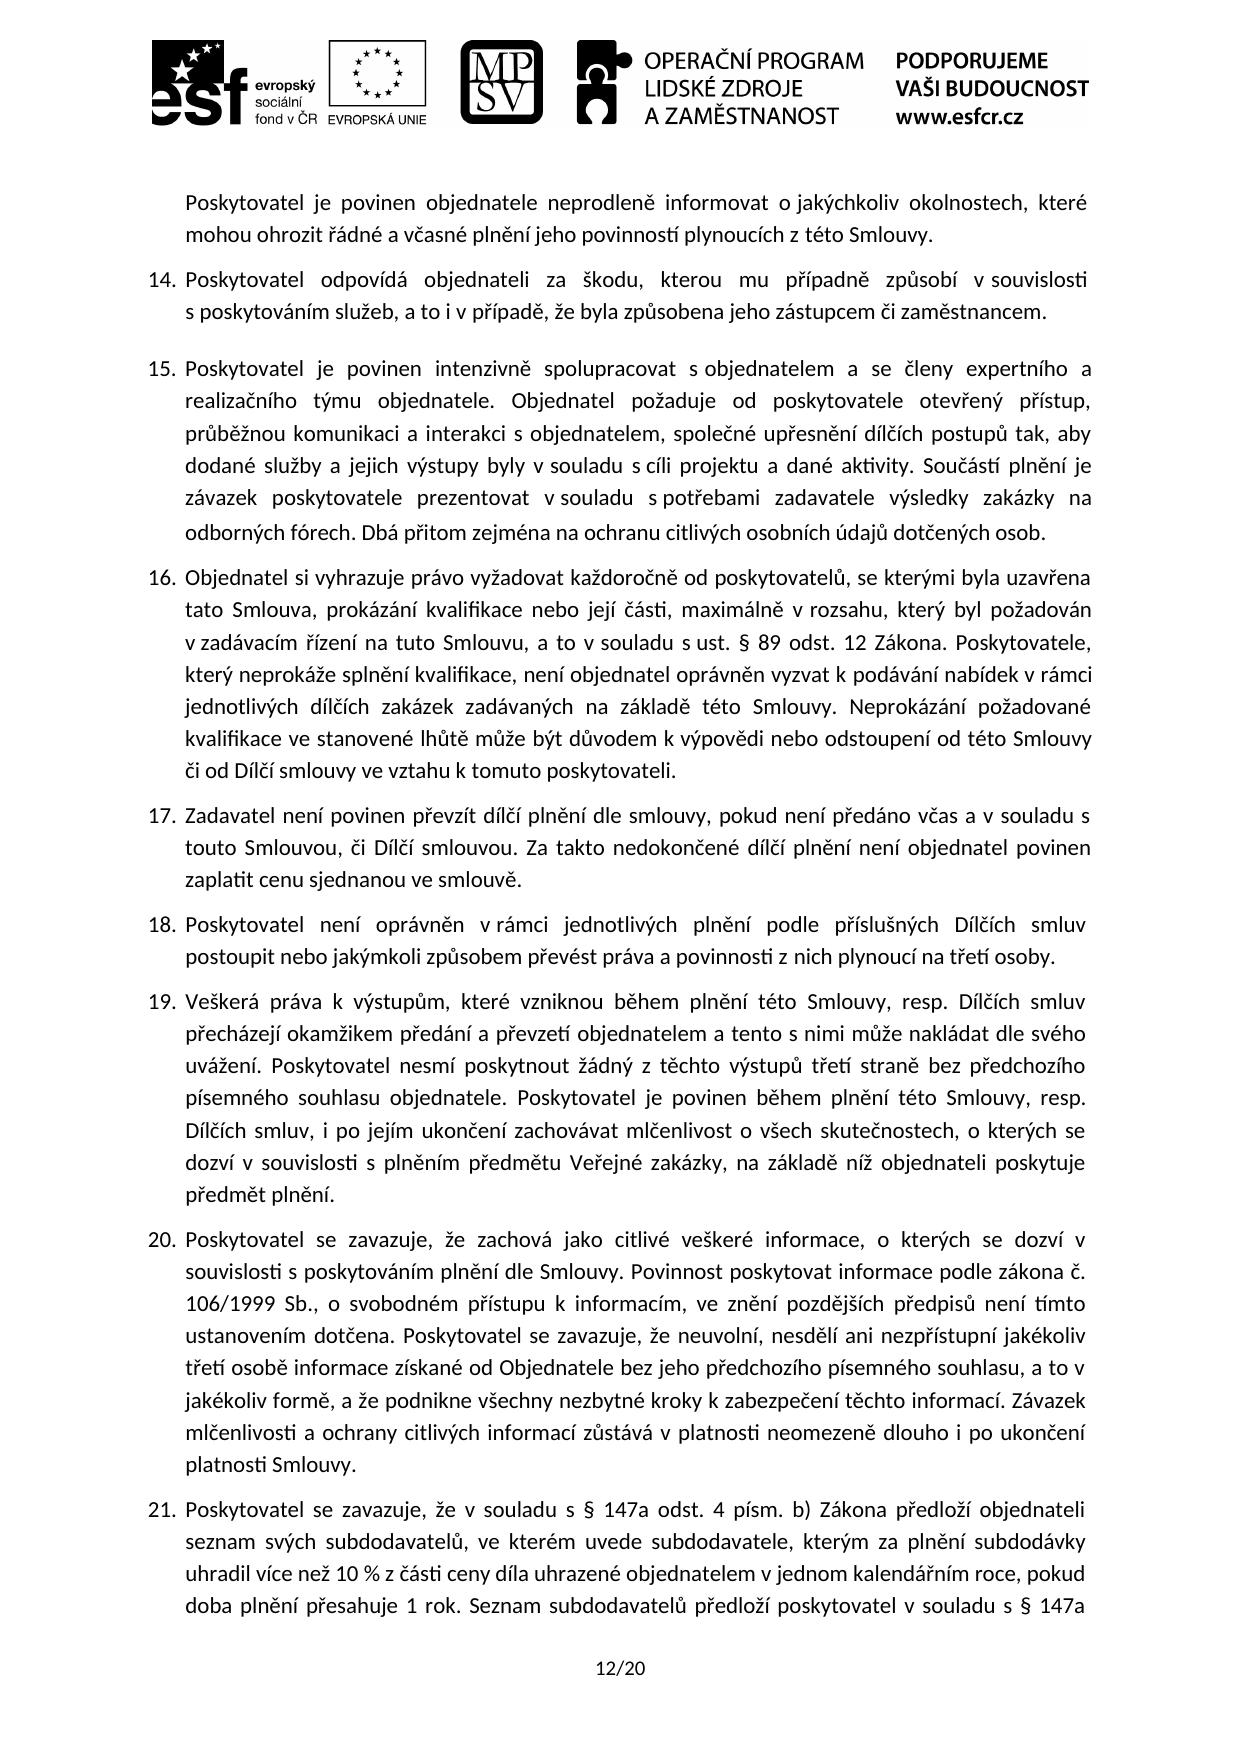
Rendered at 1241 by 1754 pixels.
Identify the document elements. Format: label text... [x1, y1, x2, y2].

picture [152, 40, 1089, 130]
list Poskytovatel je povinen intenzivně spolupracovat s objednatelem a se členy expertního a realizačního týmu objednatele. Objednatel požaduje od poskytovatele otevřený přístup, průběžnou komunikaci a interakci s objednatelem, společné upřesnění dílčích postupů tak, aby dodané služby a jejich výstupy byly v souladu s cíli projektu a dané aktivity. Součástí plnění je závazek poskytovatele prezentovat v souladu s potřebami zadavatele výsledky zakázky na odborných fórech. Dbá přitom zejména na ochranu citlivých osobních údajů dotčených osob. [147, 354, 1092, 546]
list Poskytovatel odpovídá objednateli za škodu, kterou mu případně způsobí v souvislosti s poskytováním služeb, a to i v případě, že byla způsobena jeho zástupcem či zaměstnancem. [148, 265, 1087, 325]
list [148, 1495, 1087, 1619]
list Poskytovatel se zavazuje, že zachová jako citlivé veškeré informace, o kterých se dozví v souvislosti s poskytováním plnění dle Smlouvy. Povinnost poskytovat informace podle zákona č. 106/1999 Sb., o svobodném přístupu k informacím, ve znění pozdějších předpisů není tímto ustanovením dotčena. Poskytovatel se zavazuje, že neuvolní, nesdělí ani nezpřístupní jakékoliv třetí osobě informace získané od Objednatele bez jeho předchozího písemného souhlasu, a to v jakékoliv formě, a že podnikne všechny nezbytné kroky k zabezpečení těchto informací. Závazek mlčenlivosti a ochrany citlivých informací zůstává v platnosti neomezeně dlouho i po ukončení platnosti Smlouvy. [148, 1225, 1087, 1478]
list Zadavatel není povinen převzít dílčí plnění dle smlouvy, pokud není předáno včas a v souladu s touto Smlouvou, či Dílčí smlouvou. Za takto nedokončené dílčí plnění není objednatel povinen zaplatit cenu sjednanou ve smlouvě. [148, 801, 1092, 893]
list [148, 188, 1087, 248]
list Objednatel si vyhrazuje právo vyžadovat každoročně od poskytovatelů, se kterými byla uzavřena tato Smlouva, prokázání kvalifikace nebo její části, maximálně v rozsahu, který byl požadován v zadávacím řízení na tuto Smlouvu, a to v souladu s ust. § 89 odst. 12 Zákona. Poskytovatele, který neprokáže splnění kvalifikace, není objednatel oprávněn vyzvat k podávání nabídek v rámci jednotlivých dílčích zakázek zadávaných na základě této Smlouvy. Neprokázání požadované kvalifikace ve stanovené lhůtě může být důvodem k výpovědi nebo odstoupení od této Smlouvy či od Dílčí smlouvy ve vztahu k tomuto poskytovateli. [148, 563, 1092, 784]
list Veškerá práva k výstupům, které vzniknou během plnění této Smlouvy, resp. Dílčích smluv přecházejí okamžikem předání a převzetí objednatelem a tento s nimi může nakládat dle svého uvážení. Poskytovatel nesmí poskytnout žádný z těchto výstupů třetí straně bez předchozího písemného souhlasu objednatele. Poskytovatel je povinen během plnění této Smlouvy, resp. Dílčích smluv, i po jejím ukončení zachovávat mlčenlivost o všech skutečnostech, o kterých se dozví v souvislosti s plněním předmětu Veřejné zakázky, na základě níž objednateli poskytuje předmět plnění. [148, 987, 1087, 1208]
list Poskytovatel není oprávněn v rámci jednotlivých plnění podle příslušných Dílčích smluv postoupit nebo jakýmkoli způsobem převést práva a povinnosti z nich plynoucí na třetí osoby. [148, 910, 1087, 970]
